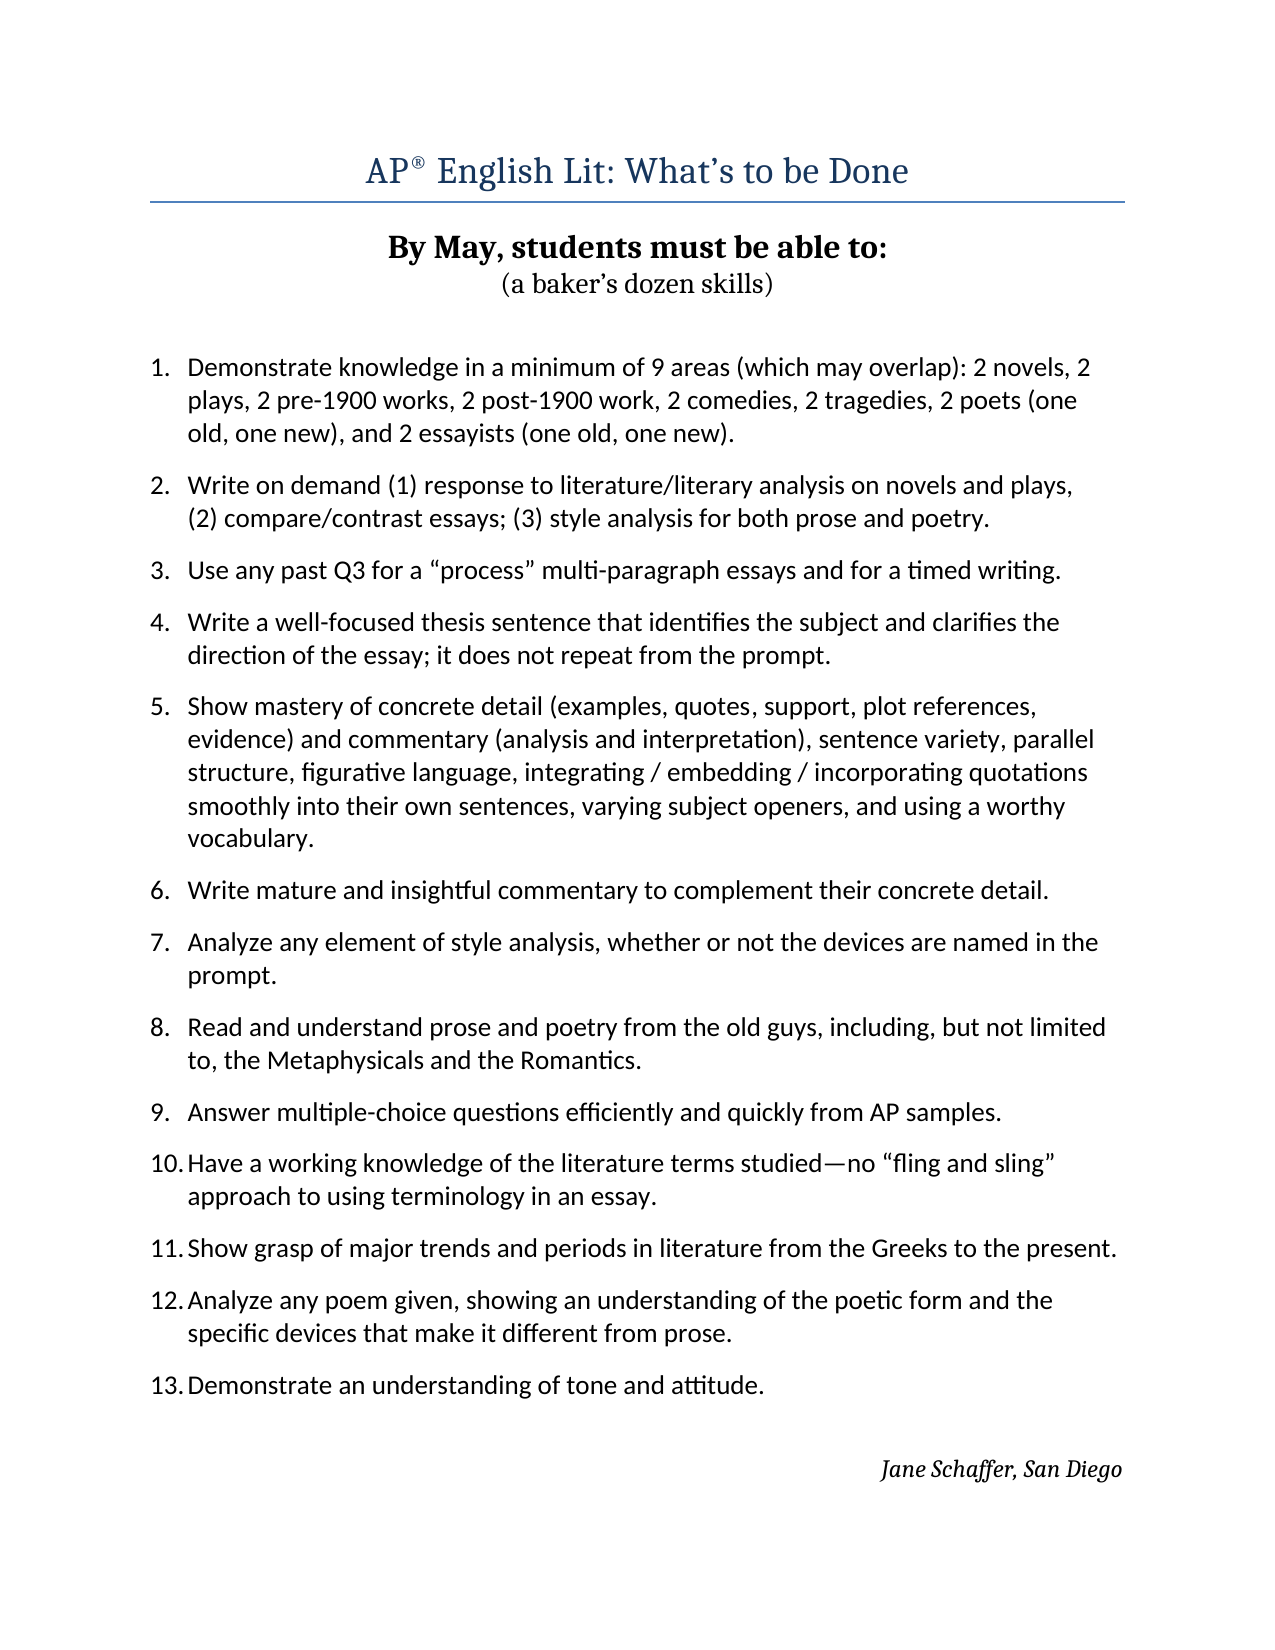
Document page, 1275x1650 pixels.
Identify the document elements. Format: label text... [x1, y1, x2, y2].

list Analyze any poem given, showing an understanding of the poetic form and the specific devices that make it different from prose. [150, 1283, 1125, 1349]
list Answer multiple-choice questions efficiently and quickly from AP samples. [150, 1095, 1125, 1128]
list Write a well-focused thesis sentence that identifies the subject and clarifies the direction of the essay; it does not repeat from the prompt. [150, 605, 1125, 671]
list Show mastery of concrete detail (examples, quotes, support, plot references, evidence) and commentary (analysis and interpretation), sentence variety, parallel structure, figurative language, integrating / embedding / incorporating quotations smoothly into their own sentences, varying subject openers, and using a worthy vocabulary. [150, 689, 1125, 855]
list Read and understand prose and poetry from the old guys, including, but not limited to, the Metaphysicals and the Romantics. [150, 1010, 1125, 1076]
text By May, students must be able to: (a baker’s dozen skills) [150, 228, 1125, 300]
list Write mature and insightful commentary to complement their concrete detail. [150, 873, 1125, 906]
list Demonstrate knowledge in a minimum of 9 areas (which may overlap): 2 novels, 2 plays, 2 pre-1900 works, 2 post-1900 work, 2 comedies, 2 tragedies, 2 poets (one old, one new), and 2 essayists (one old, one new). [150, 350, 1125, 449]
list Analyze any element of style analysis, whether or not the devices are named in the prompt. [150, 925, 1125, 991]
list Use any past Q3 for a “process” multi-paragraph essays and for a timed writing. [150, 553, 1125, 586]
list Have a working knowledge of the literature terms studied—no “fling and sling” approach to using terminology in an essay. [150, 1147, 1125, 1213]
title AP® English Lit: What’s to be Done [150, 150, 1125, 201]
text Jane Schaffer, San Diego [150, 1455, 1125, 1483]
list Demonstrate an understanding of tone and attitude. [150, 1368, 1125, 1401]
list Write on demand (1) response to literature/literary analysis on novels and plays, (2) compare/contrast essays; (3) style analysis for both prose and poetry. [150, 468, 1125, 534]
list Show grasp of major trends and periods in literature from the Greeks to the present. [150, 1231, 1125, 1264]
